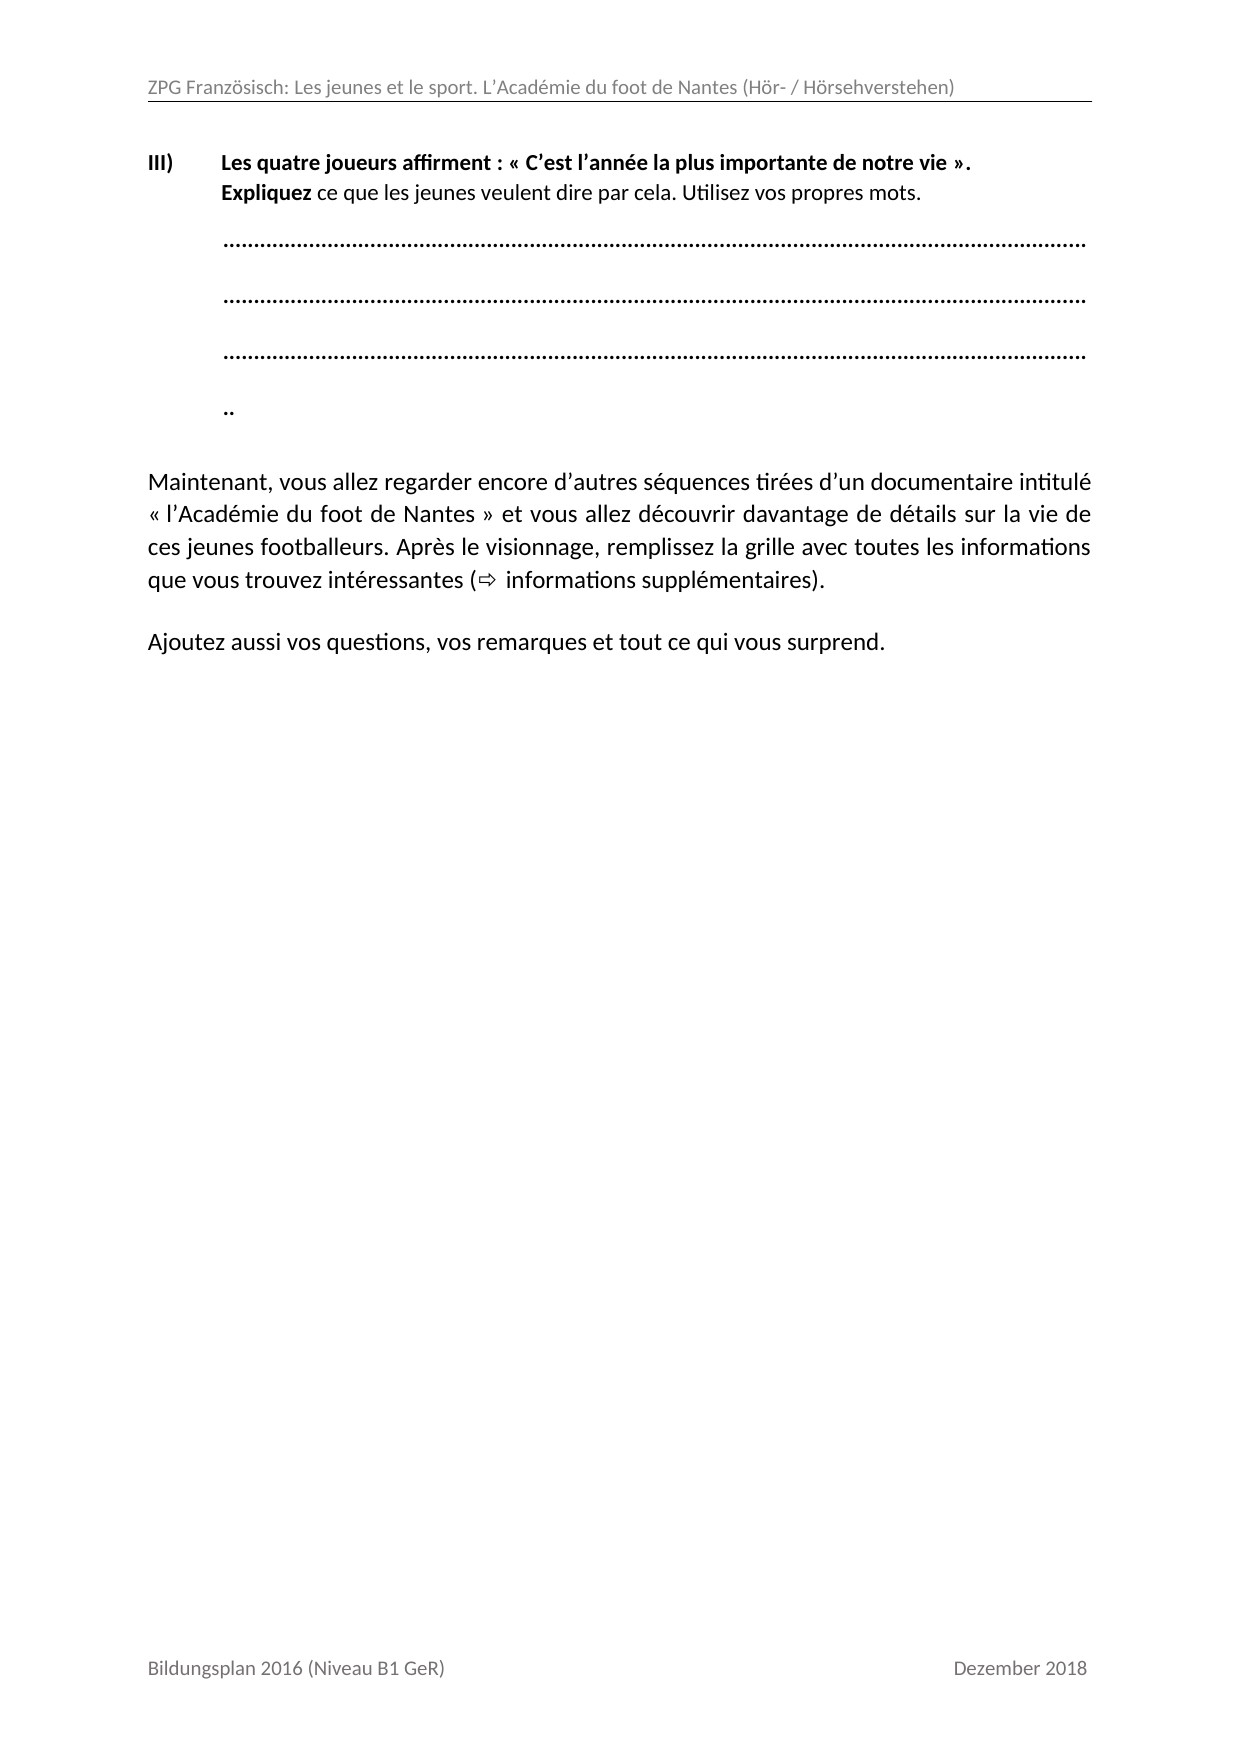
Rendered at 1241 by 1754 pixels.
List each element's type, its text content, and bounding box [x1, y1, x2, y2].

text Ajoutez aussi vos questions, vos remarques et tout ce qui vous surprend. [148, 626, 1092, 657]
text III) Les quatre joueurs affirment : « C’est l’année la plus importante de notre vie ». Expliquez ce que les jeunes veulent dire par cela. Utilisez vos propres mots. [148, 148, 1092, 206]
list ......................................................................................................................................................................................................................................................................................................................................................................................................................................... [223, 225, 1092, 421]
text Maintenant, vous allez regarder encore d’autres séquences tirées d’un documentaire intitulé « l’Académie du foot de Nantes » et vous allez découvrir davantage de détails sur la vie de ces jeunes footballeurs. Après le visionnage, remplissez la grille avec toutes les informations que vous trouvez intéressantes ( informations supplémentaires). [148, 466, 1092, 595]
